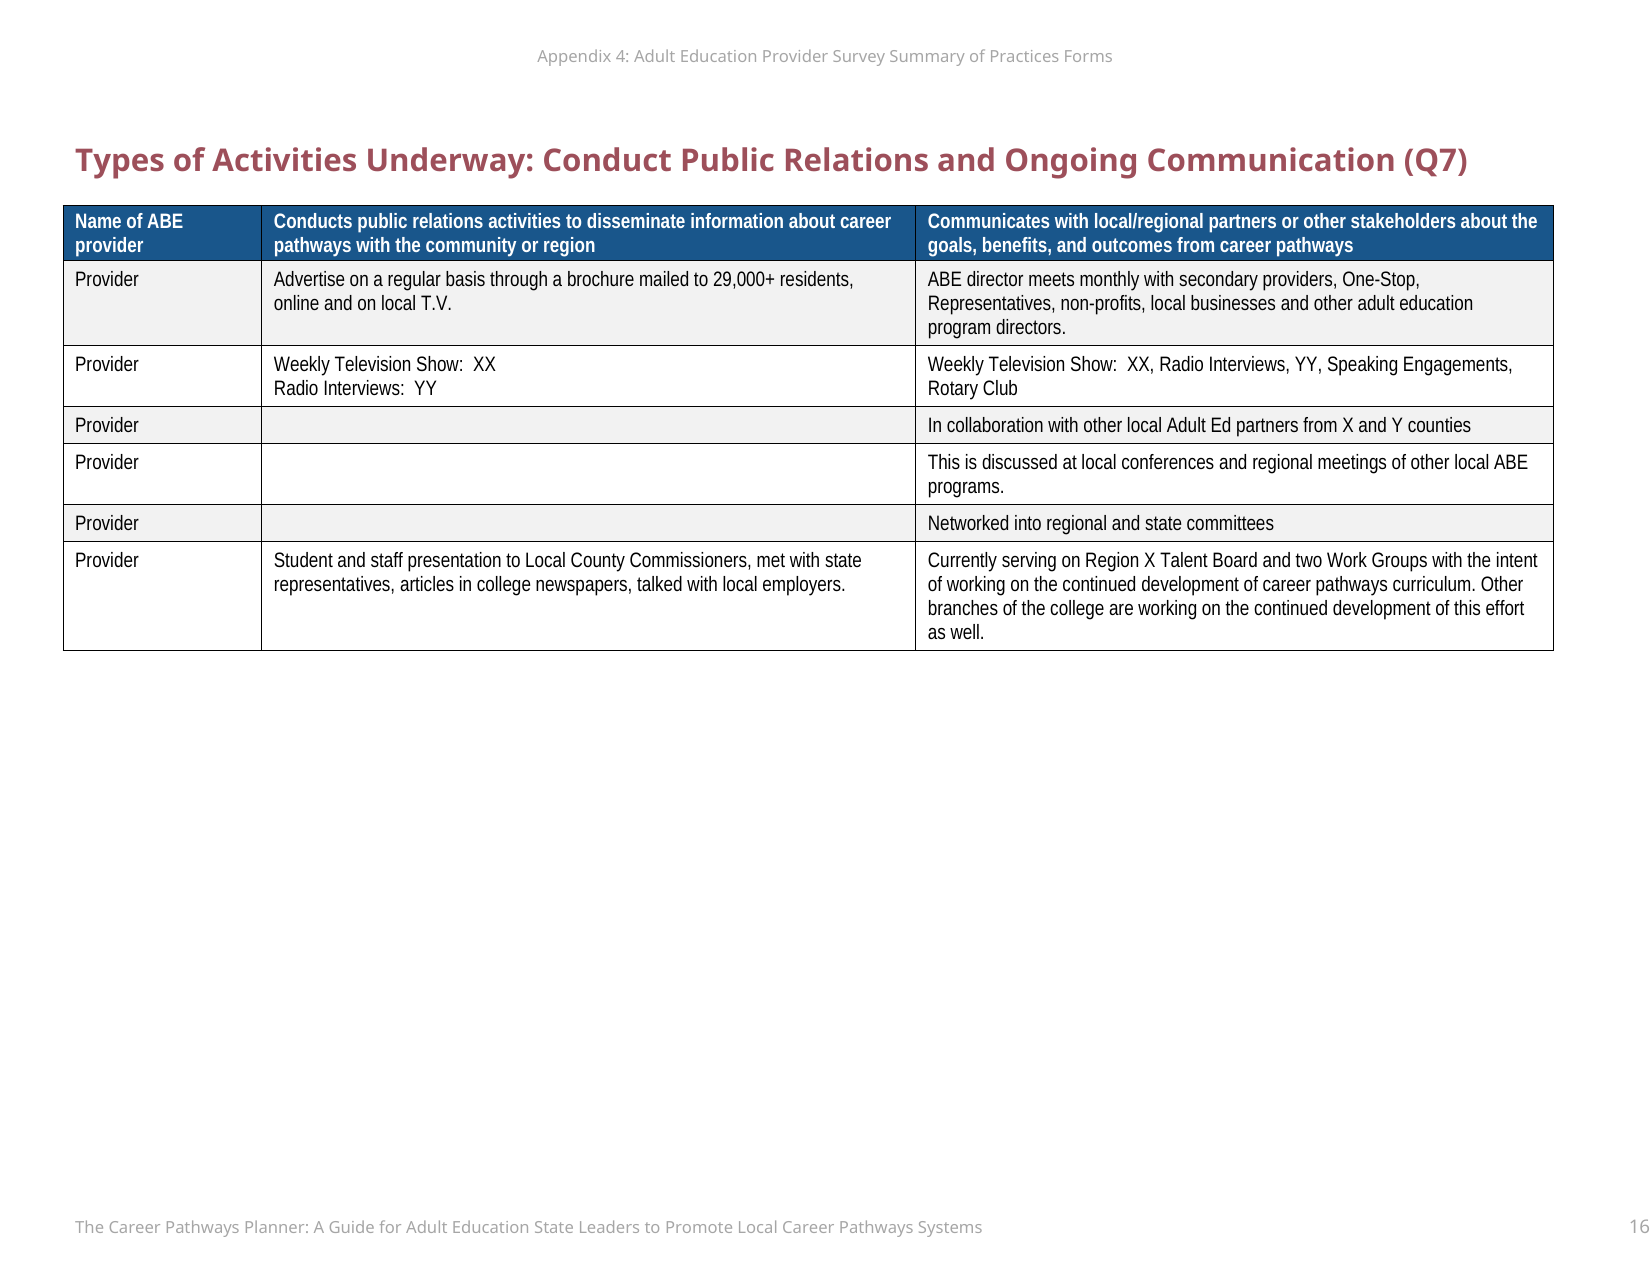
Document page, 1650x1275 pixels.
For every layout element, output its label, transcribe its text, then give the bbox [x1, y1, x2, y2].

table_cell Provider [64, 505, 261, 541]
table_cell [262, 407, 915, 443]
table_cell Provider [64, 542, 261, 650]
table_cell [262, 444, 915, 504]
table_cell Currently serving on Region X Talent Board and two Work Groups with the intent of working on the continued development of career pathways curriculum. Other branches of the college are working on the continued development of this effort as well. [916, 542, 1553, 650]
table_cell Networked into regional and state committees [916, 505, 1553, 541]
table_cell This is discussed at local conferences and regional meetings of other local ABE programs. [916, 444, 1553, 504]
table_cell Weekly Television Show: XX Radio Interviews: YY [262, 346, 915, 406]
table_header Conducts public relations activities to disseminate information about career pathways with the community or region [262, 206, 915, 260]
table_cell Student and staff presentation to Local County Commissioners, met with state representatives, articles in college newspapers, talked with local employers. [262, 542, 915, 650]
table_header Communicates with local/regional partners or other stakeholders about the goals, benefits, and outcomes from career pathways [916, 206, 1553, 260]
table_cell Provider [64, 346, 261, 406]
table_cell In collaboration with other local Adult Ed partners from X and Y counties [916, 407, 1553, 443]
table_cell Provider [64, 407, 261, 443]
table_cell Provider [64, 261, 261, 345]
table_header Name of ABE provider [64, 206, 261, 260]
table_cell Provider [64, 444, 261, 504]
table_cell ABE director meets monthly with secondary providers, One-Stop, Representatives, non-profits, local businesses and other adult education program directors. [916, 261, 1553, 345]
table_cell Weekly Television Show: XX, Radio Interviews, YY, Speaking Engagements, Rotary Club [916, 346, 1553, 406]
subtitle Types of Activities Underway: Conduct Public Relations and Ongoing Communication (Q7) [75, 137, 1575, 180]
table_cell [262, 505, 915, 541]
table_cell Advertise on a regular basis through a brochure mailed to 29,000+ residents, online and on local T.V. [262, 261, 915, 345]
